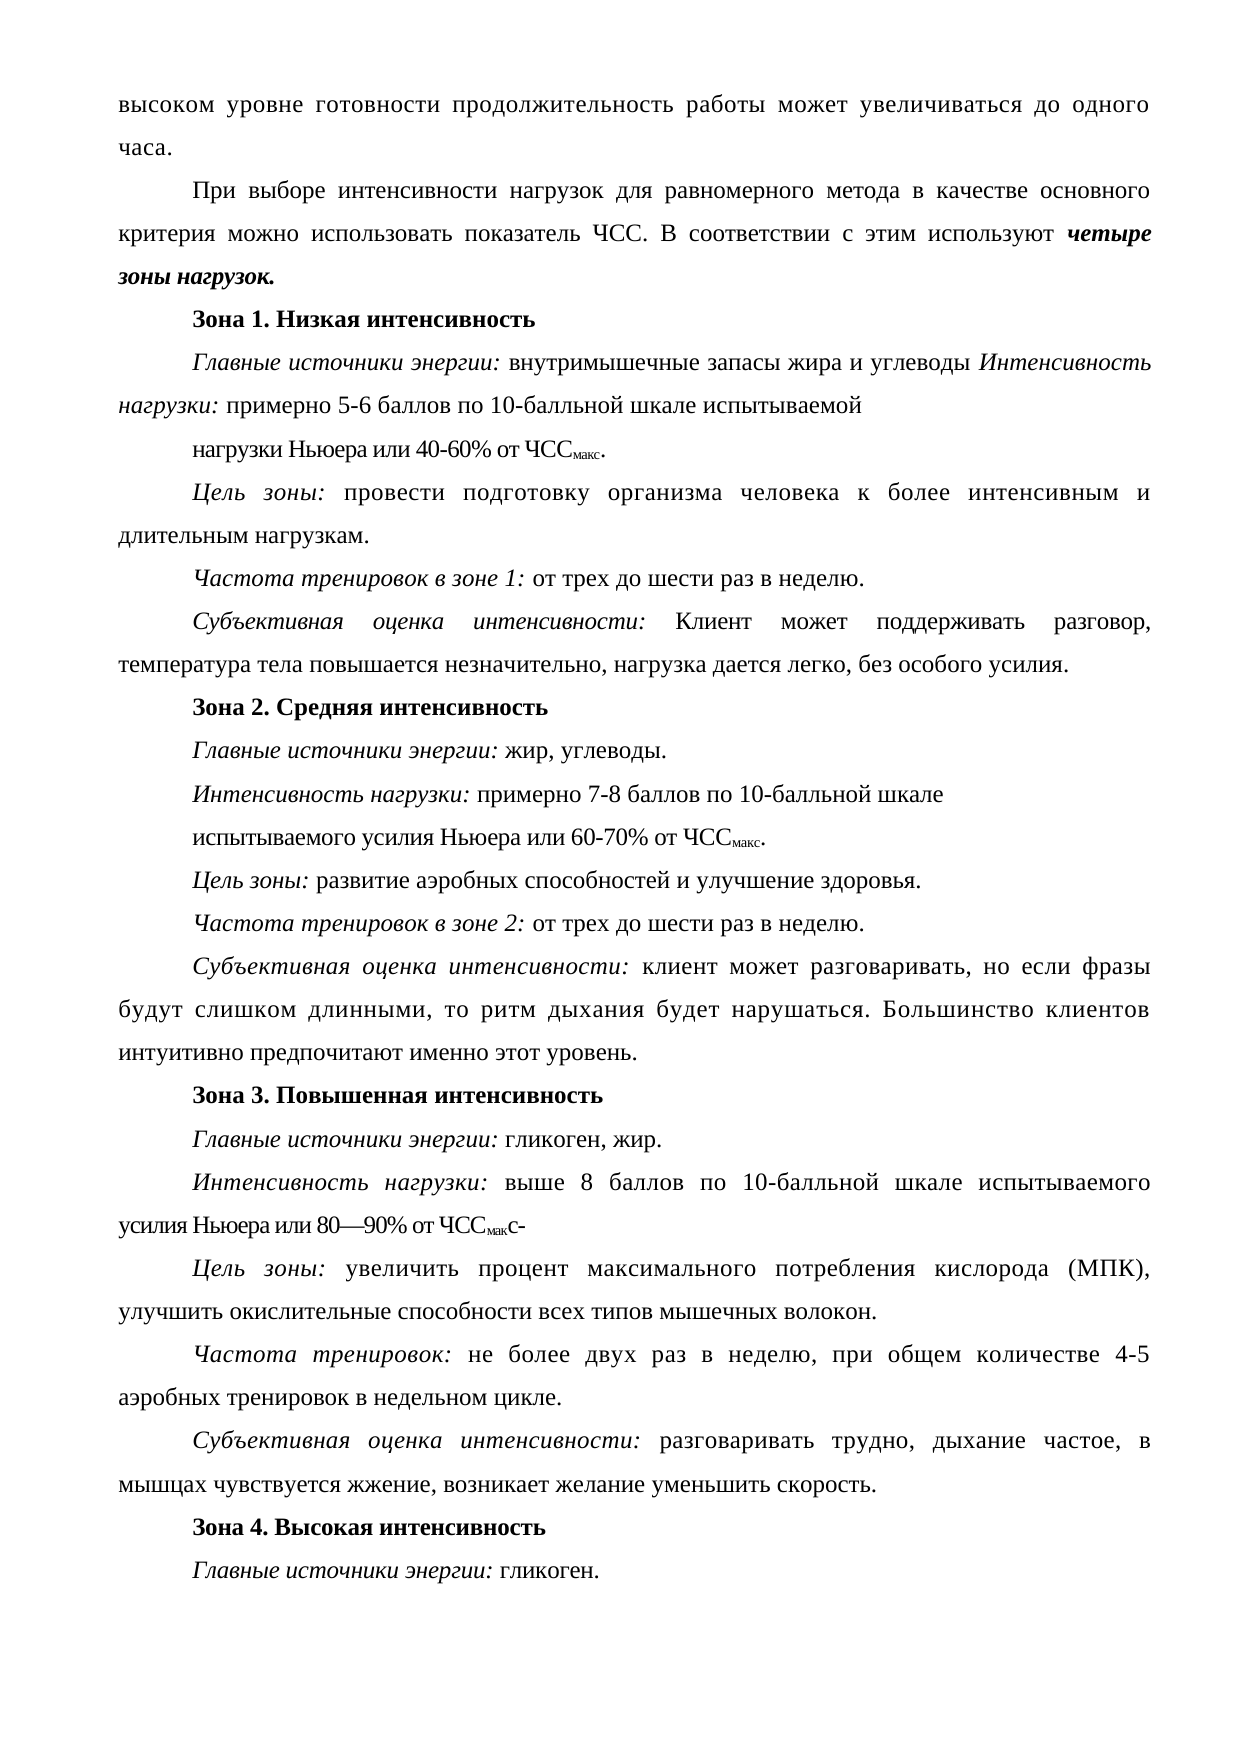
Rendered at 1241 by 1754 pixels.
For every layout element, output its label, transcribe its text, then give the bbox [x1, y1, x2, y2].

text Зона 1. Низкая интенсивность [118, 304, 1152, 333]
text нагрузки Ньюера или 40-60% от ЧССмакс. [118, 434, 1152, 462]
text Главные источники энергии: гликоген, жир. [118, 1124, 1152, 1152]
text При выборе интенсивности нагрузок для равномерного метода в качестве основного критерия можно использовать показатель ЧСС. В соответствии с этим используют четыре зоны нагрузок. [118, 175, 1152, 290]
text Субъективная оценка интенсивности: разговаривать трудно, дыхание частое, в мышцах чувствуется жжение, возникает желание уменьшить скорость. [118, 1426, 1152, 1497]
text Интенсивность нагрузки: выше 8 баллов по 10-балльной шкале испытываемого усилия Ньюера или 80—90% от ЧССмакс- [118, 1167, 1152, 1239]
text Частота тренировок в зоне 1: от трех до шести раз в неделю. [118, 563, 1152, 592]
text Зона 3. Повышенная интенсивность [118, 1081, 1152, 1109]
text Главные источники энергии: гликоген. [118, 1555, 1152, 1584]
text Главные источники энергии: жир, углеводы. [118, 736, 1152, 764]
text Зона 4. Высокая интенсивность [118, 1512, 1152, 1541]
text Цель зоны: развитие аэробных способностей и улучшение здоровья. [118, 865, 1152, 894]
text испытываемого усилия Ньюера или 60-70% от ЧССмакс. [118, 822, 1152, 851]
text Частота тренировок: не более двух раз в неделю, при общем количестве 4-5 аэробных тренировок в недельном цикле. [118, 1339, 1152, 1411]
text Зона 2. Средняя интенсивность [118, 692, 1152, 721]
text Субъективная оценка интенсивности: клиент может разговаривать, но если фразы будут слишком длинными, то ритм дыхания будет нарушаться. Большинство клиентов интуитивно предпочитают именно этот уровень. [118, 951, 1152, 1066]
text Субъективная оценка интенсивности: Клиент может поддерживать разговор, температура тела повышается незначительно, нагрузка дается легко, без особого усилия. [118, 606, 1152, 678]
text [118, 89, 1152, 161]
text Главные источники энергии: внутримышечные запасы жира и углеводы Интенсивность нагрузки: примерно 5-6 баллов по 10-балльной шкале испытываемой [118, 347, 1152, 419]
text Интенсивность нагрузки: примерно 7-8 баллов по 10-балльной шкале [118, 779, 1152, 807]
text Цель зоны: увеличить процент максимального потребления кислорода (МПК), улучшить окислительные способности всех типов мышечных волокон. [118, 1253, 1152, 1325]
text Частота тренировок в зоне 2: от трех до шести раз в неделю. [118, 908, 1152, 937]
text Цель зоны: провести подготовку организма человека к более интенсивным и длительным нагрузкам. [118, 477, 1152, 549]
